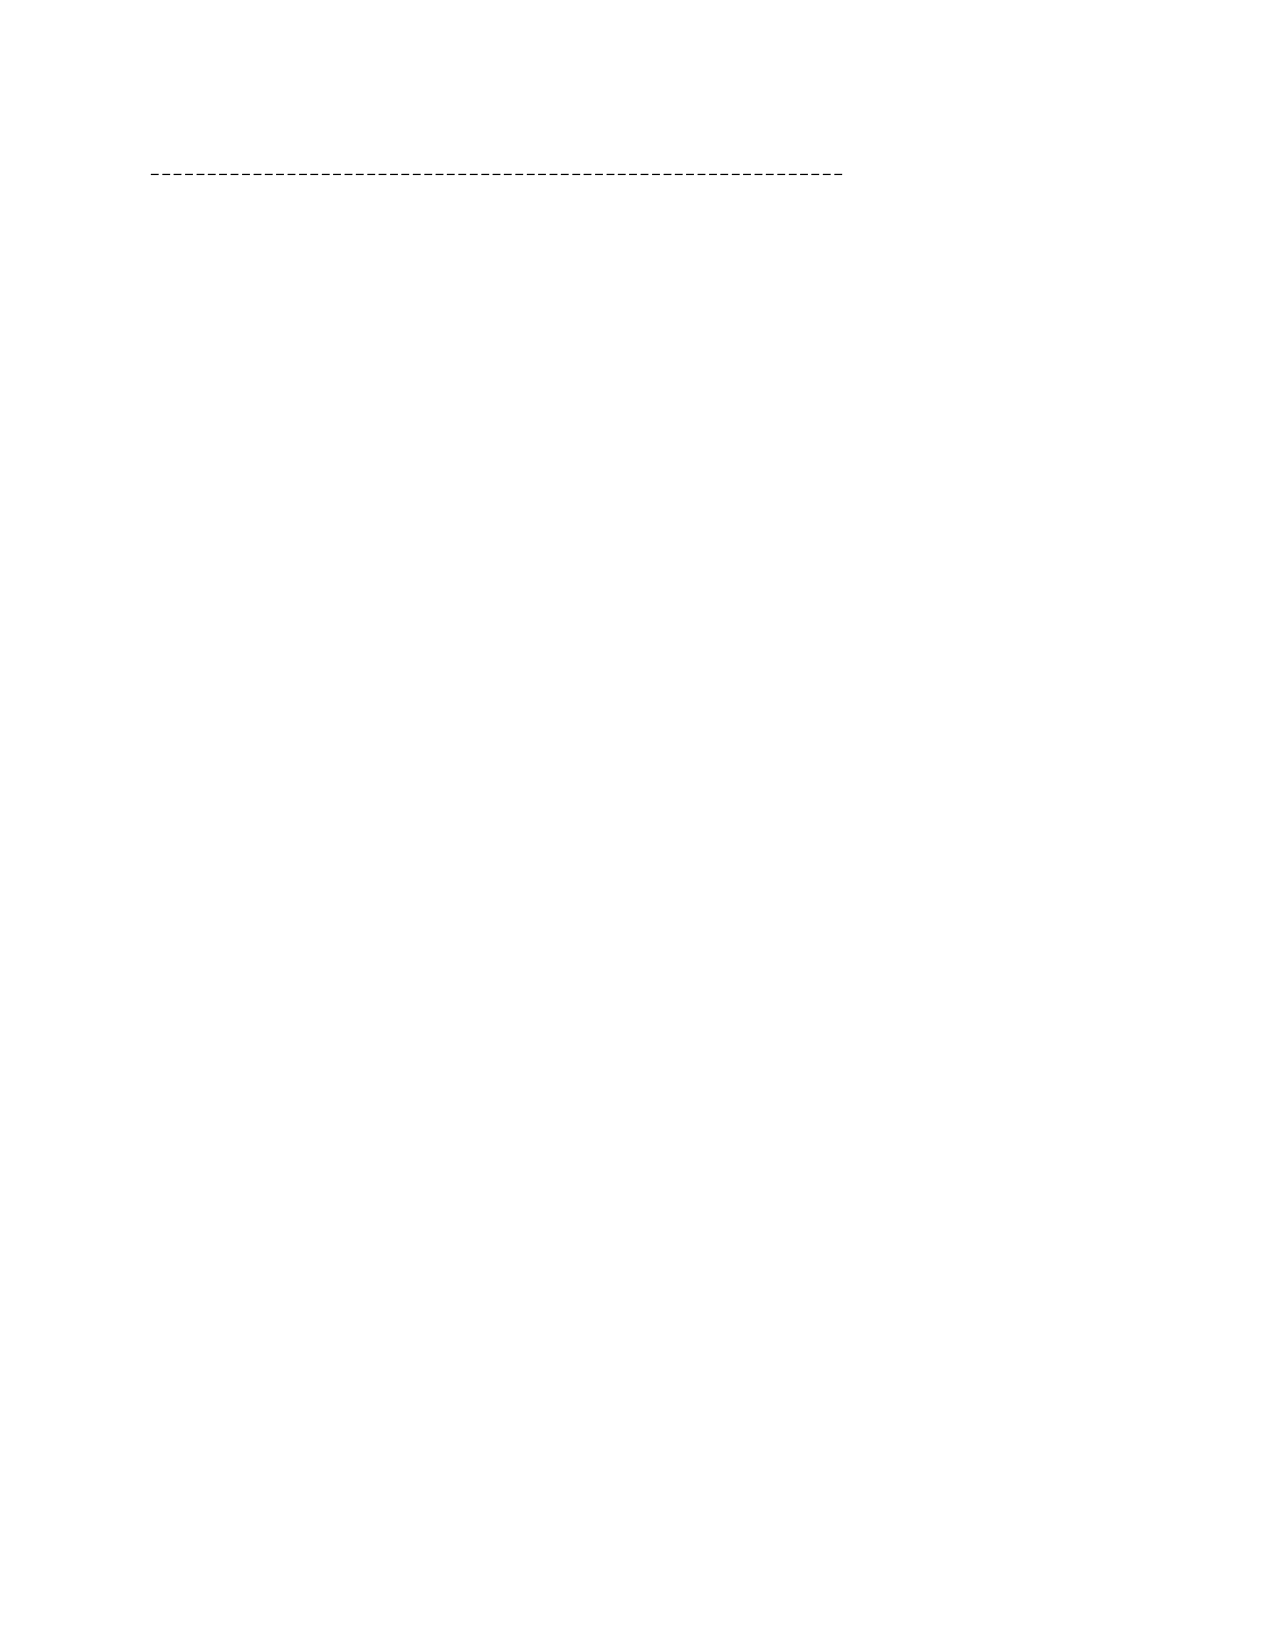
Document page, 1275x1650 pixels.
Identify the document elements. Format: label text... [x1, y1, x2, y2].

text _____________________________________________________________ [150, 150, 1125, 178]
